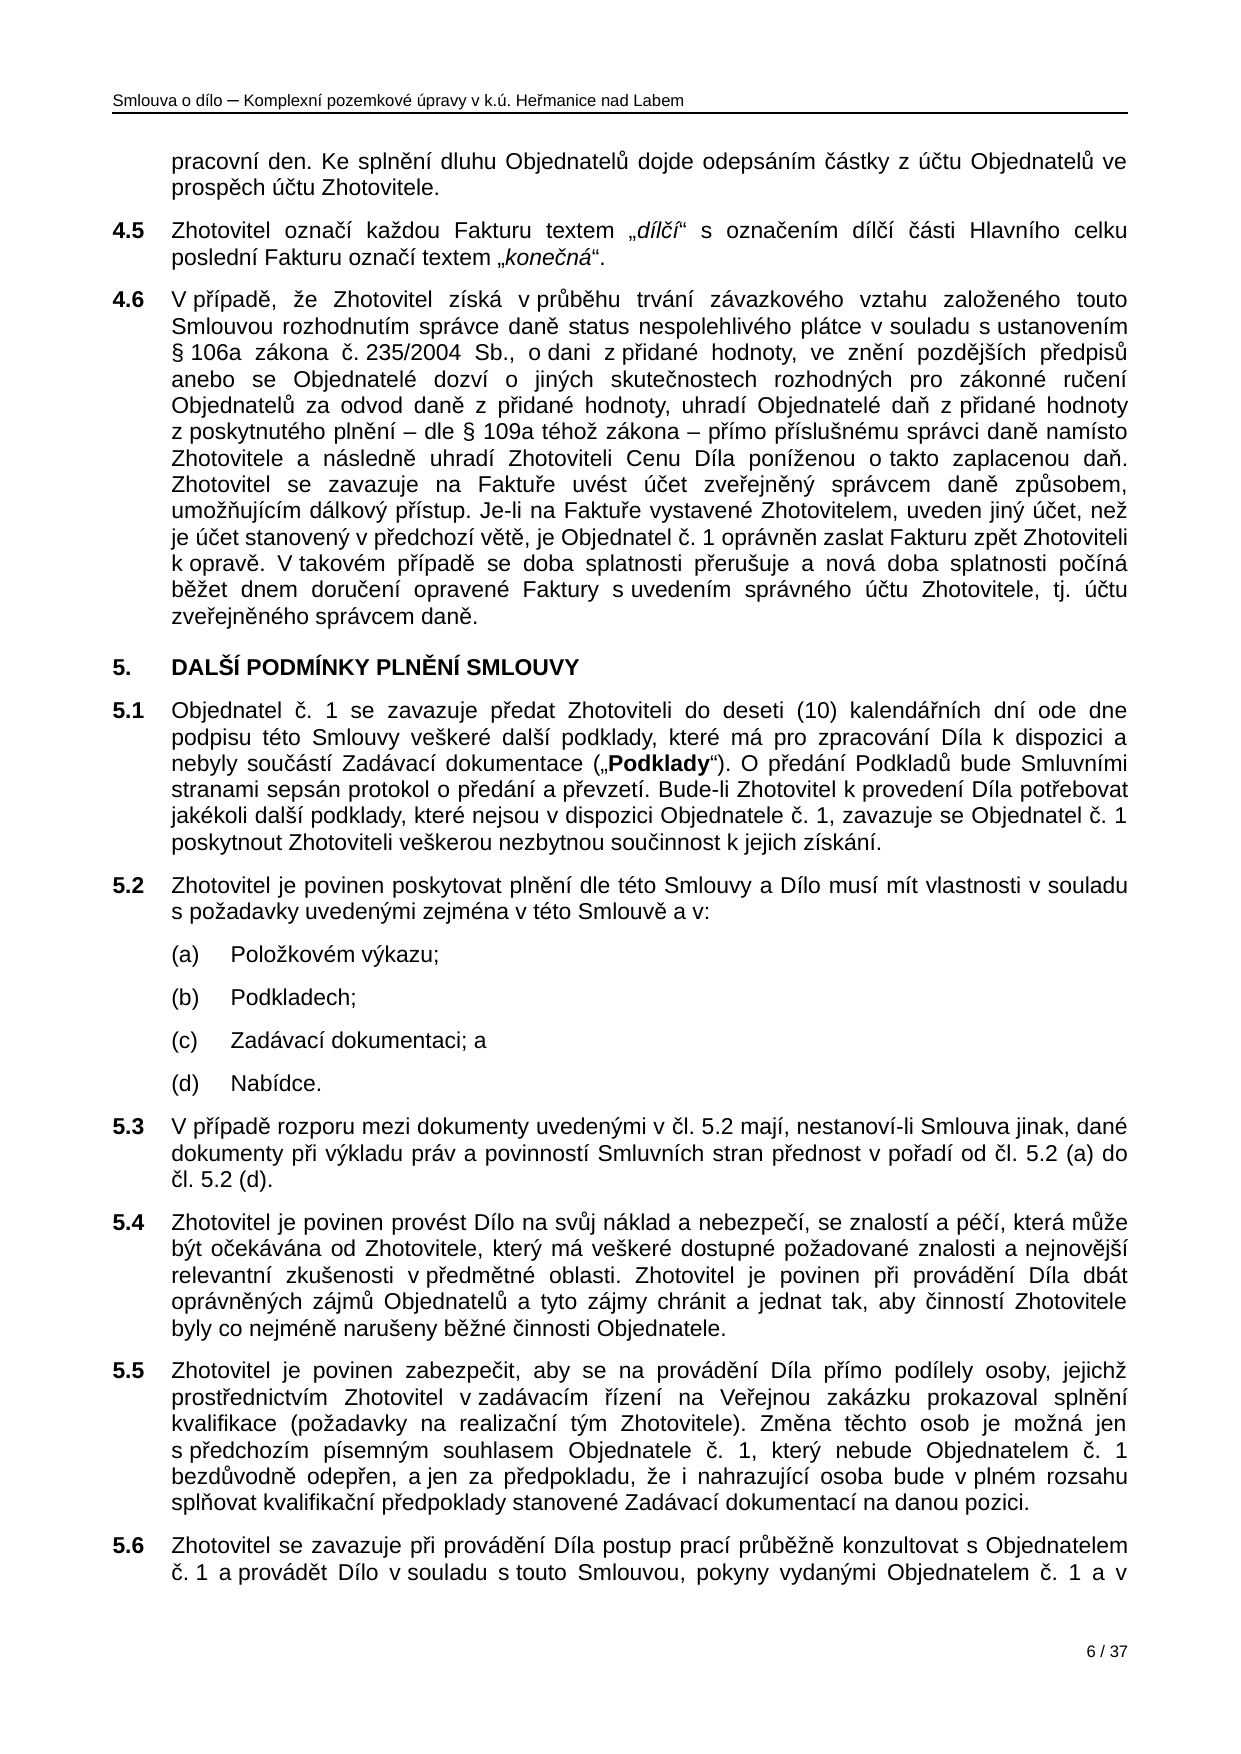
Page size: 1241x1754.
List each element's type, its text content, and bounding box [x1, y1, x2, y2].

text Objednatel č. 1 se zavazuje předat Zhotoviteli do deseti (10) kalendářních dní ode dne podpisu této Smlouvy veškeré další podklady, které má pro zpracování Díla k dispozici a nebyly součástí Zadávací dokumentace („Podklady“). O předání Podkladů bude Smluvními stranami sepsán protokol o předání a převzetí. Bude-li Zhotovitel k provedení Díla potřebovat jakékoli další podklady, které nejsou v dispozici Objednatele č. 1, zavazuje se Objednatel č. 1 poskytnout Zhotoviteli veškerou nezbytnou součinnost k jejich získání. [112, 697, 1128, 855]
list Zadávací dokumentaci; a [171, 1027, 1128, 1054]
text Zhotovitel označí každou Fakturu textem „dílčí“ s označením dílčí části Hlavního celku poslední Fakturu označí textem „konečná“. [112, 217, 1128, 270]
text Zhotovitel je povinen provést Dílo na svůj náklad a nebezpečí, se znalostí a péčí, která může být očekávána od Zhotovitele, který má veškeré dostupné požadované znalosti a nejnovější relevantní zkušenosti v předmětné oblasti. Zhotovitel je povinen při provádění Díla dbát oprávněných zájmů Objednatelů a tyto zájmy chránit a jednat tak, aby činností Zhotovitele byly co nejméně narušeny běžné činnosti Objednatele. [112, 1209, 1128, 1341]
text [112, 1532, 1128, 1585]
list Položkovém výkazu; [171, 941, 1128, 968]
text Zhotovitel je povinen zabezpečit, aby se na provádění Díla přímo podílely osoby, jejichž prostřednictvím Zhotovitel v zadávacím řízení na Veřejnou zakázku prokazoval splnění kvalifikace (požadavky na realizační tým Zhotovitele). Změna těchto osob je možná jen s předchozím písemným souhlasem Objednatele č. 1, který nebude Objednatelem č. 1 bezdůvodně odepřen, a jen za předpokladu, že i nahrazující osoba bude v plném rozsahu splňovat kvalifikační předpoklady stanovené Zadávací dokumentací na danou pozici. [112, 1357, 1128, 1516]
text V případě rozporu mezi dokumenty uvedenými v čl. 5.2 mají, nestanoví-li Smlouva jinak, dané dokumenty při výkladu práv a povinností Smluvních stran přednost v pořadí od čl. 5.2 (a) do čl. 5.2 (d). [112, 1113, 1128, 1192]
text Další podmínky Plnění smlouvy [112, 654, 1128, 680]
text Zhotovitel je povinen poskytovat plnění dle této Smlouvy a Dílo musí mít vlastnosti v souladu s požadavky uvedenými zejména v této Smlouvě a v: [112, 872, 1128, 924]
list Nabídce. [171, 1070, 1128, 1097]
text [112, 148, 1128, 200]
list Podkladech; [171, 984, 1128, 1011]
text V případě, že Zhotovitel získá v průběhu trvání závazkového vztahu založeného touto Smlouvou rozhodnutím správce daně status nespolehlivého plátce v souladu s ustanovením § 106a zákona č. 235/2004 Sb., o dani z přidané hodnoty, ve znění pozdějších předpisů anebo se Objednatelé dozví o jiných skutečnostech rozhodných pro zákonné ručení Objednatelů za odvod daně z přidané hodnoty, uhradí Objednatelé daň z přidané hodnoty z poskytnutého plnění – dle § 109a téhož zákona – přímo příslušnému správci daně namísto Zhotovitele a následně uhradí Zhotoviteli Cenu Díla poníženou o takto zaplacenou daň. Zhotovitel se zavazuje na Faktuře uvést účet zveřejněný správcem daně způsobem, umožňujícím dálkový přístup. Je-li na Faktuře vystavené Zhotovitelem, uveden jiný účet, než je účet stanovený v předchozí větě, je Objednatel č. 1 oprávněn zaslat Fakturu zpět Zhotoviteli k opravě. V takovém případě se doba splatnosti přerušuje a nová doba splatnosti počíná běžet dnem doručení opravené Faktury s uvedením správného účtu Zhotovitele, tj. účtu zveřejněného správcem daně. [112, 286, 1128, 629]
